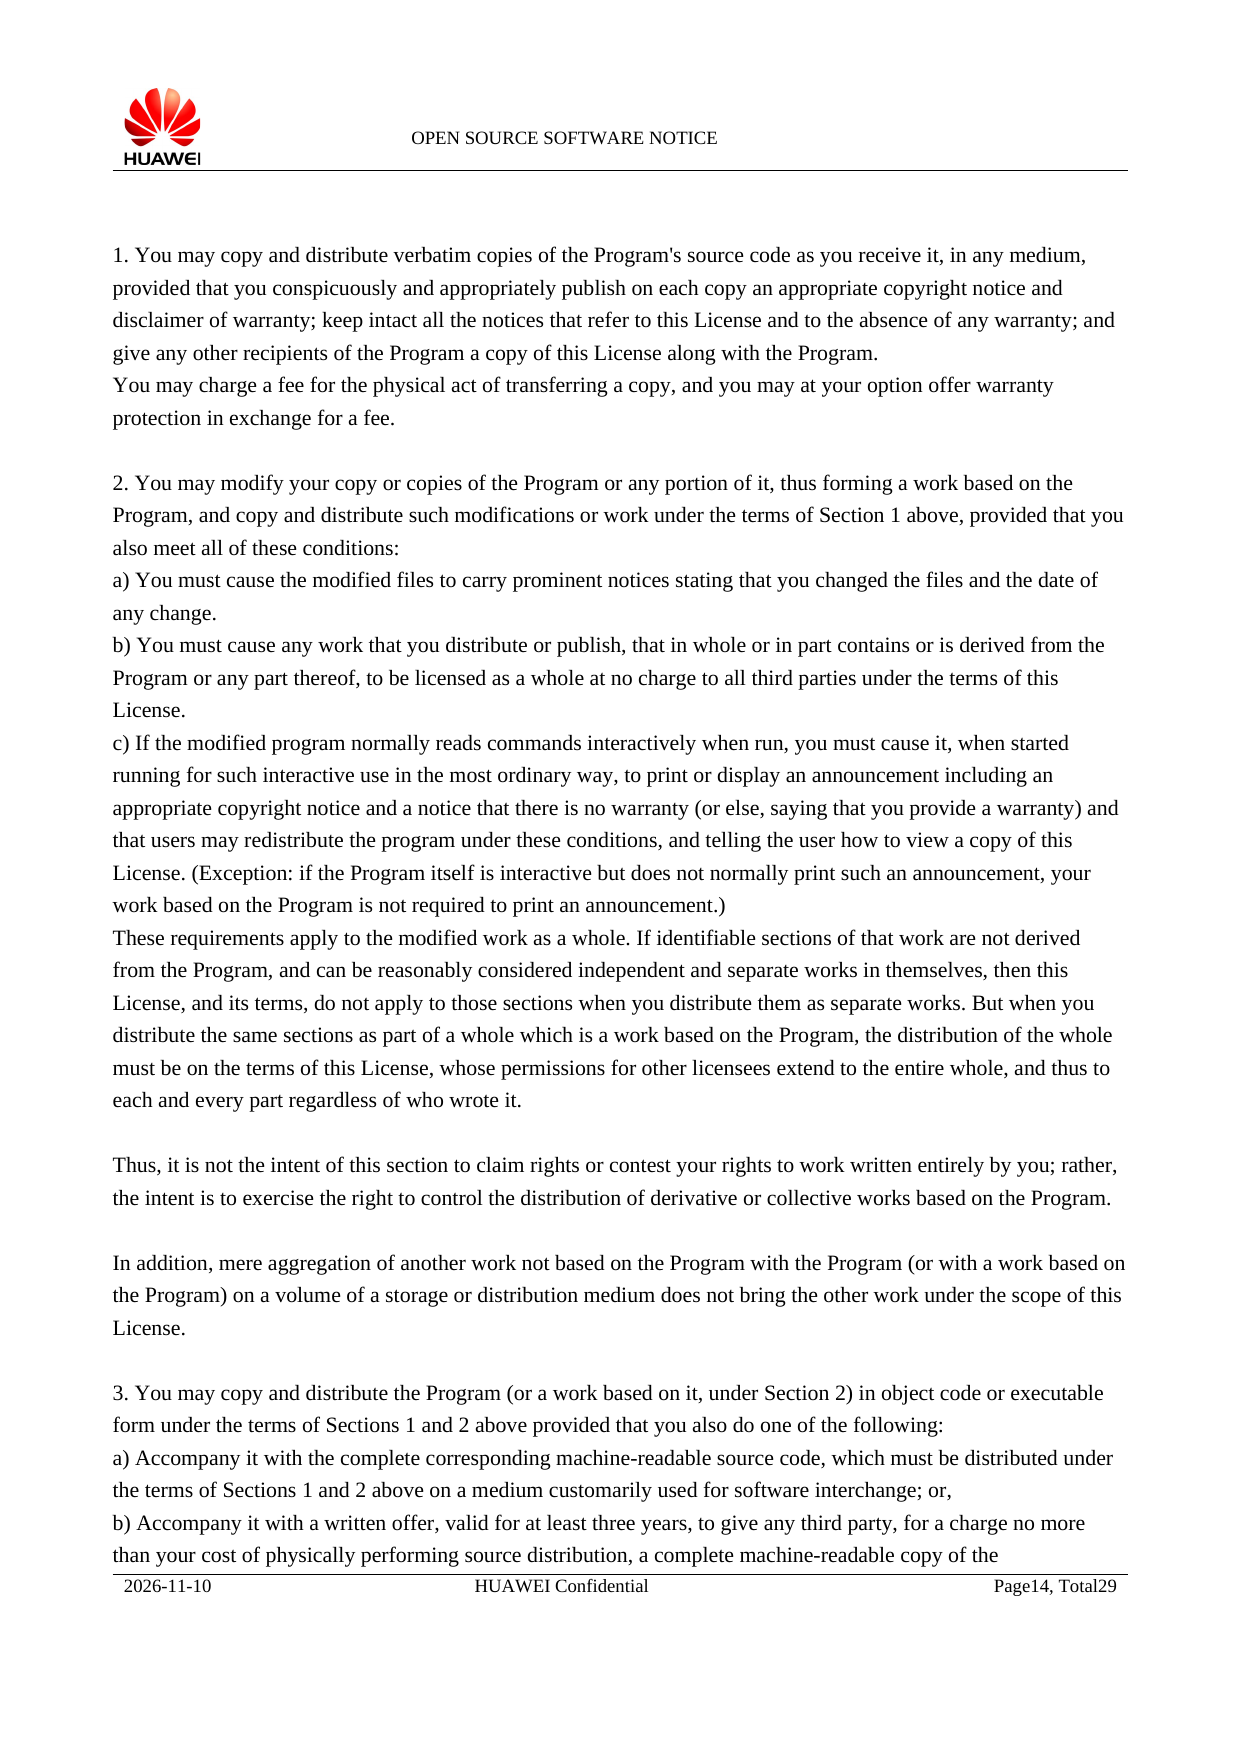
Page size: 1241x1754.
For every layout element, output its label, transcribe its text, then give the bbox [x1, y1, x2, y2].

picture [124, 88, 201, 165]
